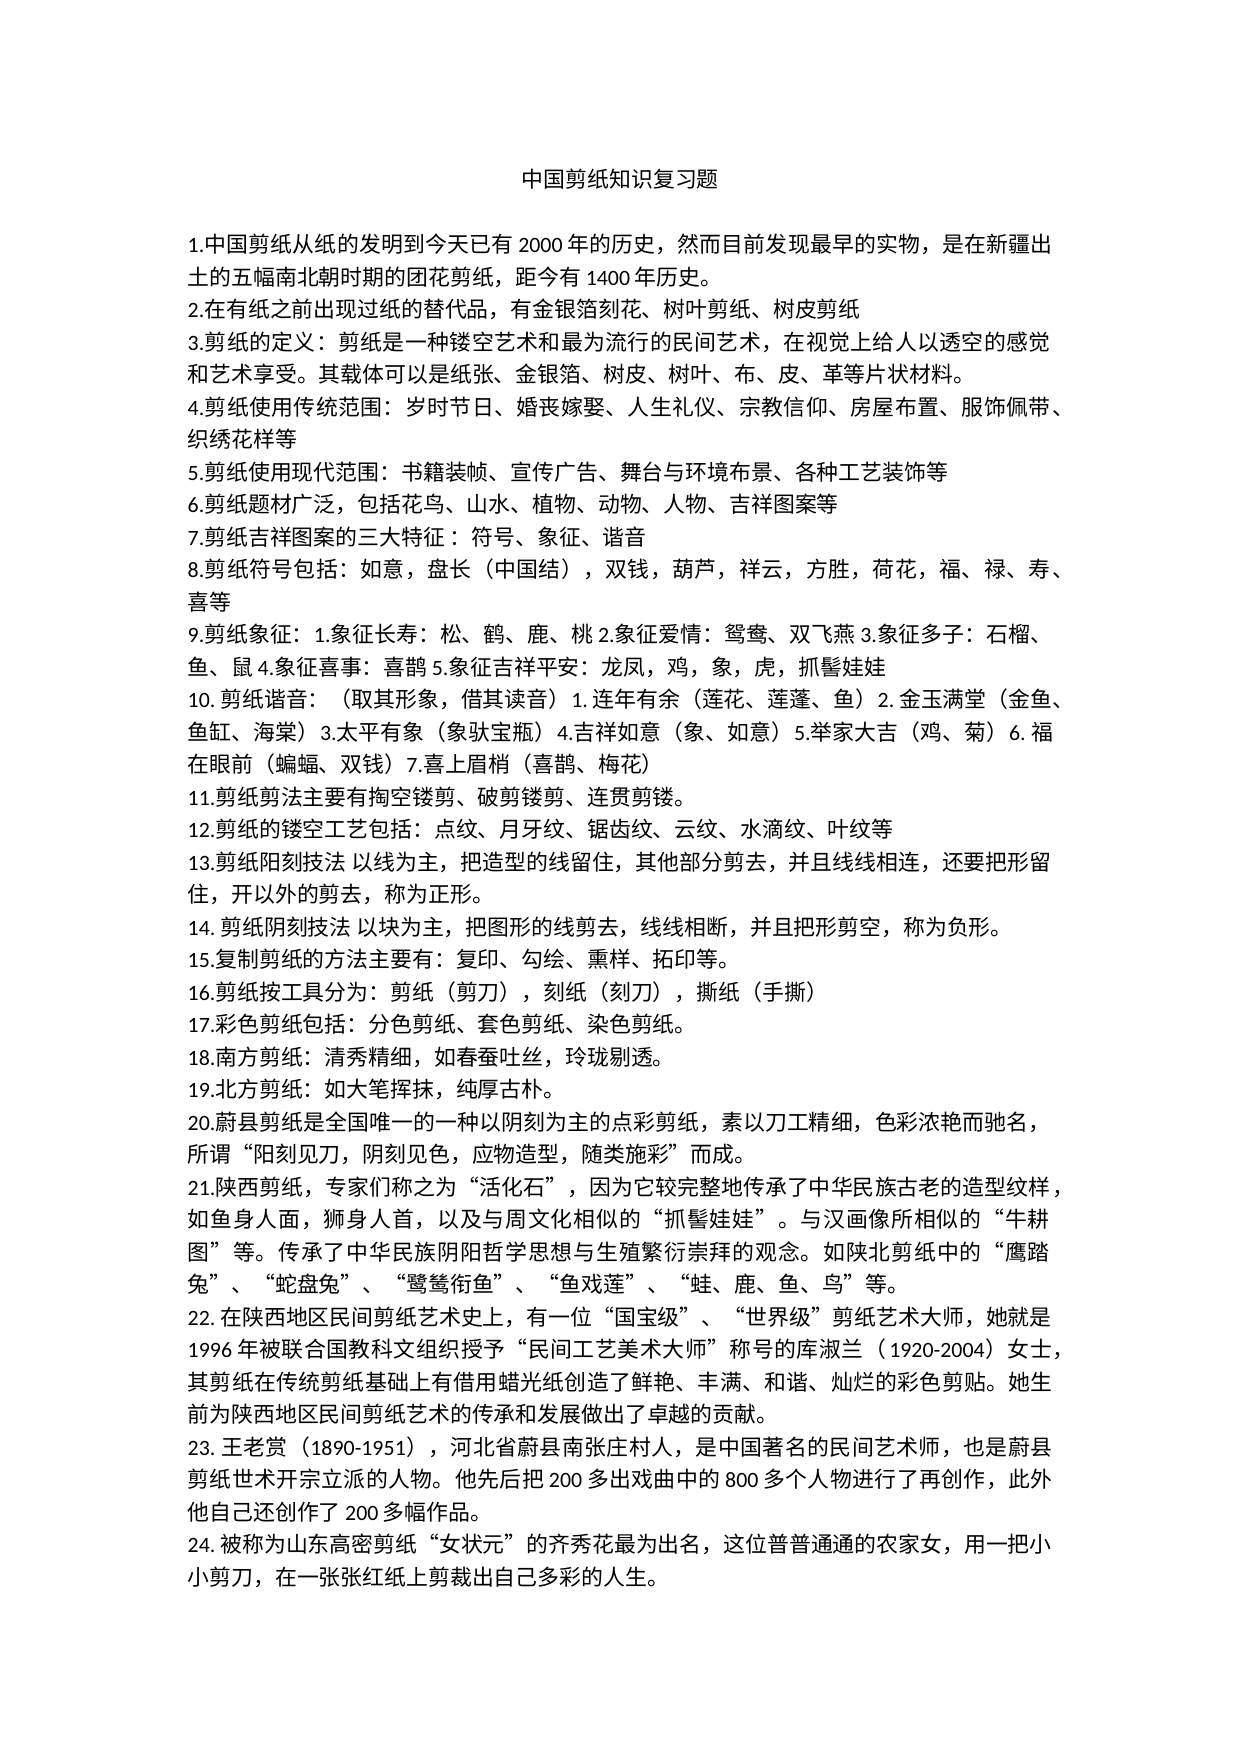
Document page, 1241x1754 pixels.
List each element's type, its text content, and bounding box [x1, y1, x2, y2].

text 22. 在陕西地区民间剪纸艺术史上，有一位“国宝级”、“世界级”剪纸艺术大师，她就是1996年被联合国教科文组织授予“民间工艺美术大师”称号的库淑兰（1920-2004）女士，其剪纸在传统剪纸基础上有借用蜡光纸创造了鲜艳、丰满、和谐、灿烂的彩色剪贴。她生前为陕西地区民间剪纸艺术的传承和发展做出了卓越的贡献。 [187, 1299, 1053, 1429]
text 9.剪纸象征：1.象征长寿：松、鹤、鹿、桃2.象征爱情：鸳鸯、双飞燕3.象征多子：石榴、鱼、鼠4.象征喜事：喜鹊5.象征吉祥平安：龙凤，鸡，象，虎，抓髻娃娃 [187, 617, 1053, 682]
text 7.剪纸吉祥图案的三大特征 ：符号、象征、谐音 [187, 519, 1053, 552]
text 中国剪纸知识复习题 [187, 162, 1053, 194]
text 20.蔚县剪纸是全国唯一的一种以阴刻为主的点彩剪纸，素以刀工精细，色彩浓艳而驰名，所谓“阳刻见刀，阴刻见色，应物造型，随类施彩”而成。 [187, 1104, 1053, 1169]
text 11.剪纸剪法主要有掏空镂剪、破剪镂剪、连贯剪镂。 [187, 779, 1053, 812]
text 5.剪纸使用现代范围：书籍装帧、宣传广告、舞台与环境布景、各种工艺装饰等 [187, 454, 1053, 487]
text 13.剪纸阳刻技法 以线为主，把造型的线留住，其他部分剪去，并且线线相连，还要把形留住，开以外的剪去，称为正形。 [187, 844, 1053, 909]
text 15.复制剪纸的方法主要有：复印、勾绘、熏样、拓印等。 [187, 942, 1053, 974]
text 24. 被称为山东高密剪纸“女状元”的齐秀花最为出名，这位普普通通的农家女，用一把小小剪刀，在一张张红纸上剪裁出自己多彩的人生。 [187, 1527, 1053, 1592]
text 4.剪纸使用传统范围：岁时节日、婚丧嫁娶、人生礼仪、宗教信仰、房屋布置、服饰佩带、织绣花样等 [187, 389, 1053, 454]
text 2.在有纸之前出现过纸的替代品，有金银箔刻花、树叶剪纸、树皮剪纸 [187, 292, 1053, 324]
text 14. 剪纸阴刻技法 以块为主，把图形的线剪去，线线相断，并且把形剪空，称为负形。 [187, 909, 1053, 942]
text 18.南方剪纸：清秀精细，如春蚕吐丝，玲珑剔透。 [187, 1039, 1053, 1072]
text 17.彩色剪纸包括：分色剪纸、套色剪纸、染色剪纸。 [187, 1007, 1053, 1039]
text 16.剪纸按工具分为：剪纸（剪刀），刻纸（刻刀），撕纸（手撕） [187, 974, 1053, 1007]
text 21.陕西剪纸，专家们称之为“活化石”，因为它较完整地传承了中华民族古老的造型纹样，如鱼身人面，狮身人首，以及与周文化相似的“抓髻娃娃”。与汉画像所相似的“牛耕图”等。传承了中华民族阴阳哲学思想与生殖繁衍崇拜的观念。如陕北剪纸中的“鹰踏兔”、“蛇盘兔”、“鹭鸶衔鱼”、“鱼戏莲”、“蛙、鹿、鱼、鸟”等。 [187, 1169, 1053, 1299]
text 23. 王老赏（1890-1951），河北省蔚县南张庄村人，是中国著名的民间艺术师，也是蔚县剪纸世术开宗立派的人物。他先后把200多出戏曲中的800多个人物进行了再创作，此外他自己还创作了200多幅作品。 [187, 1429, 1053, 1527]
text 8.剪纸符号包括：如意，盘长（中国结），双钱，葫芦，祥云，方胜，荷花，福、禄、寿、喜等 [187, 552, 1053, 617]
text 10. 剪纸谐音：（取其形象，借其读音）1. 连年有余（莲花、莲蓬、鱼）2. 金玉满堂（金鱼、鱼缸、海棠）3.太平有象（象驮宝瓶）4.吉祥如意（象、如意）5.举家大吉（鸡、菊）6. 福在眼前（蝙蝠、双钱）7.喜上眉梢（喜鹊、梅花） [187, 682, 1053, 779]
text 1.中国剪纸从纸的发明到今天已有2000年的历史，然而目前发现最早的实物，是在新疆出土的五幅南北朝时期的团花剪纸，距今有1400年历史。 [187, 227, 1053, 292]
text 3.剪纸的定义：剪纸是一种镂空艺术和最为流行的民间艺术，在视觉上给人以透空的感觉和艺术享受。其载体可以是纸张、金银箔、树皮、树叶、布、皮、革等片状材料。 [187, 324, 1053, 389]
text 12.剪纸的镂空工艺包括：点纹、月牙纹、锯齿纹、云纹、水滴纹、叶纹等 [187, 812, 1053, 844]
text 19.北方剪纸：如大笔挥抹，纯厚古朴。 [187, 1072, 1053, 1104]
text 6.剪纸题材广泛，包括花鸟、山水、植物、动物、人物、吉祥图案等 [187, 487, 1053, 519]
